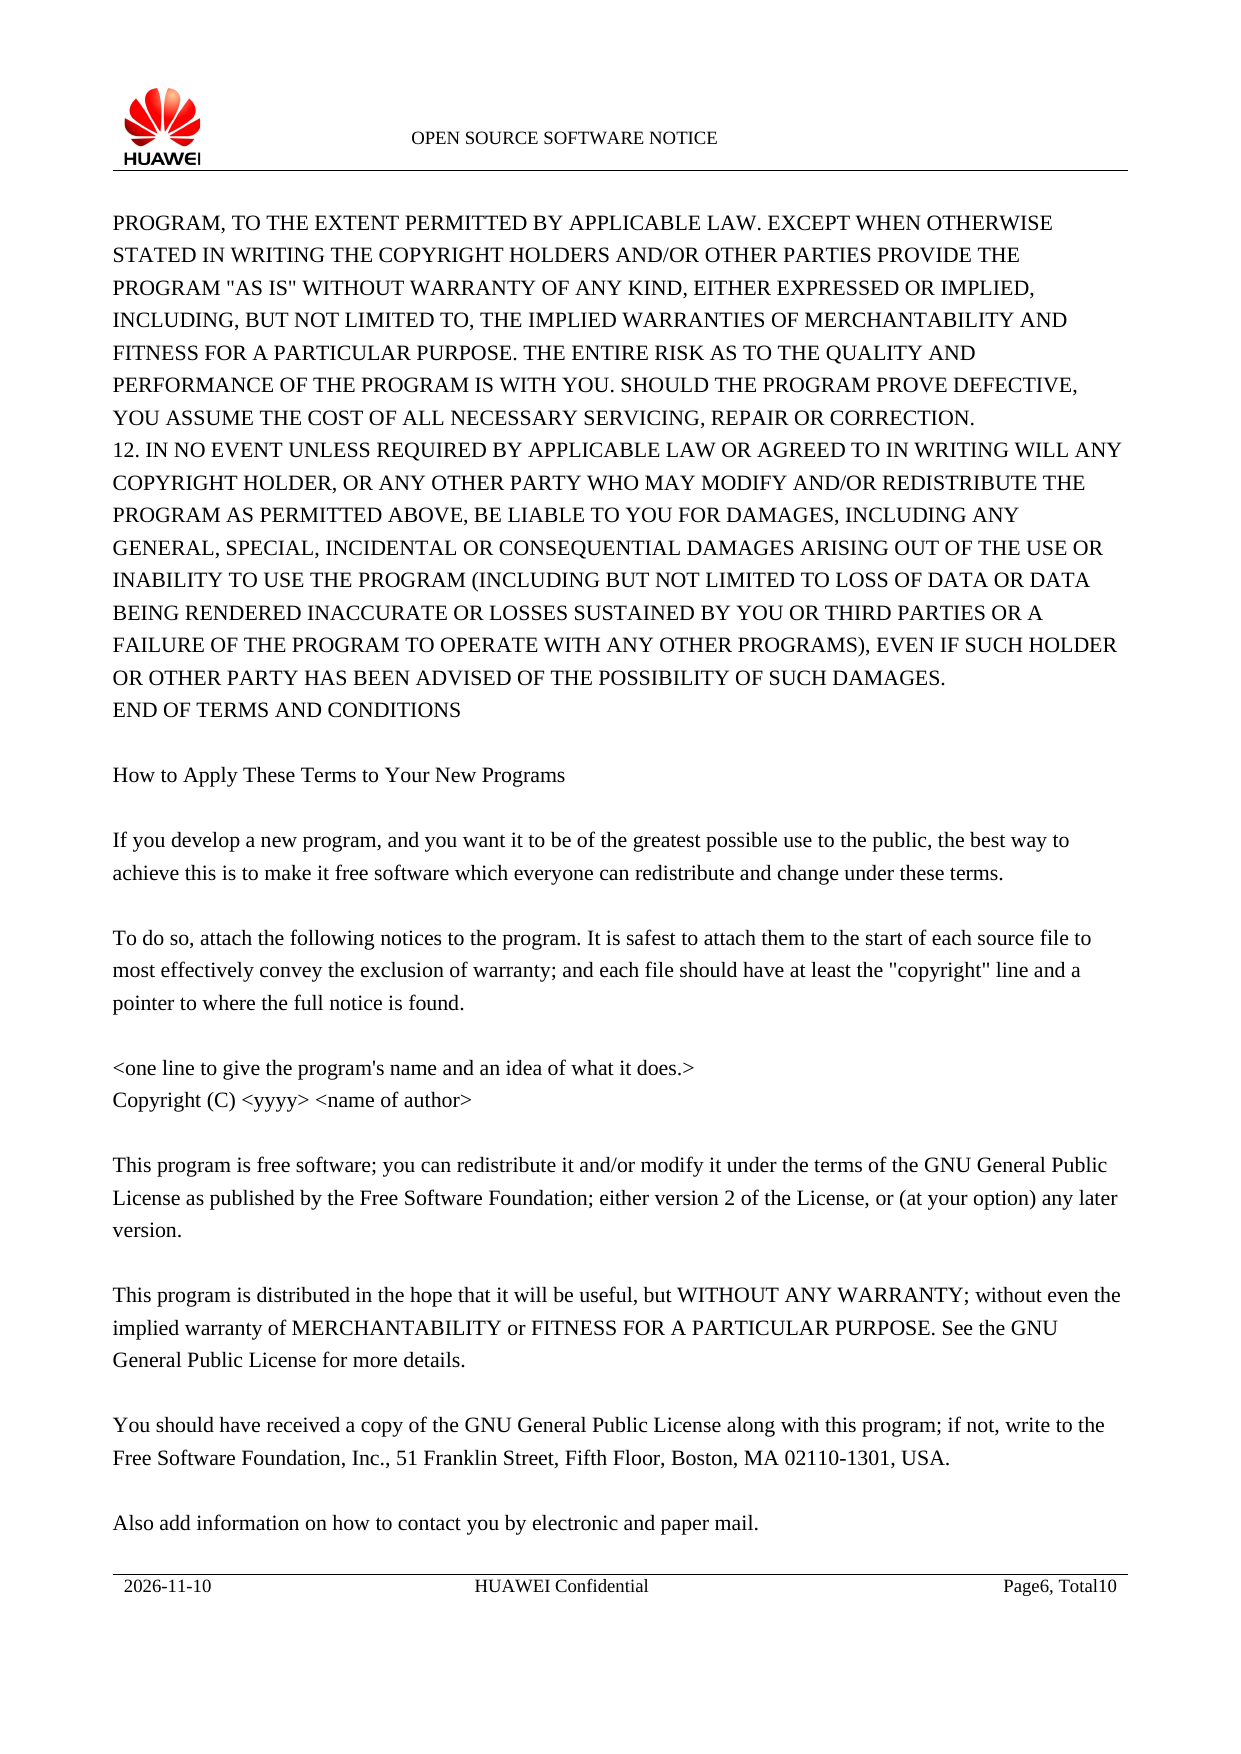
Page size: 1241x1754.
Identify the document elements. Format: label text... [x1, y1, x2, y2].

picture [124, 88, 201, 165]
